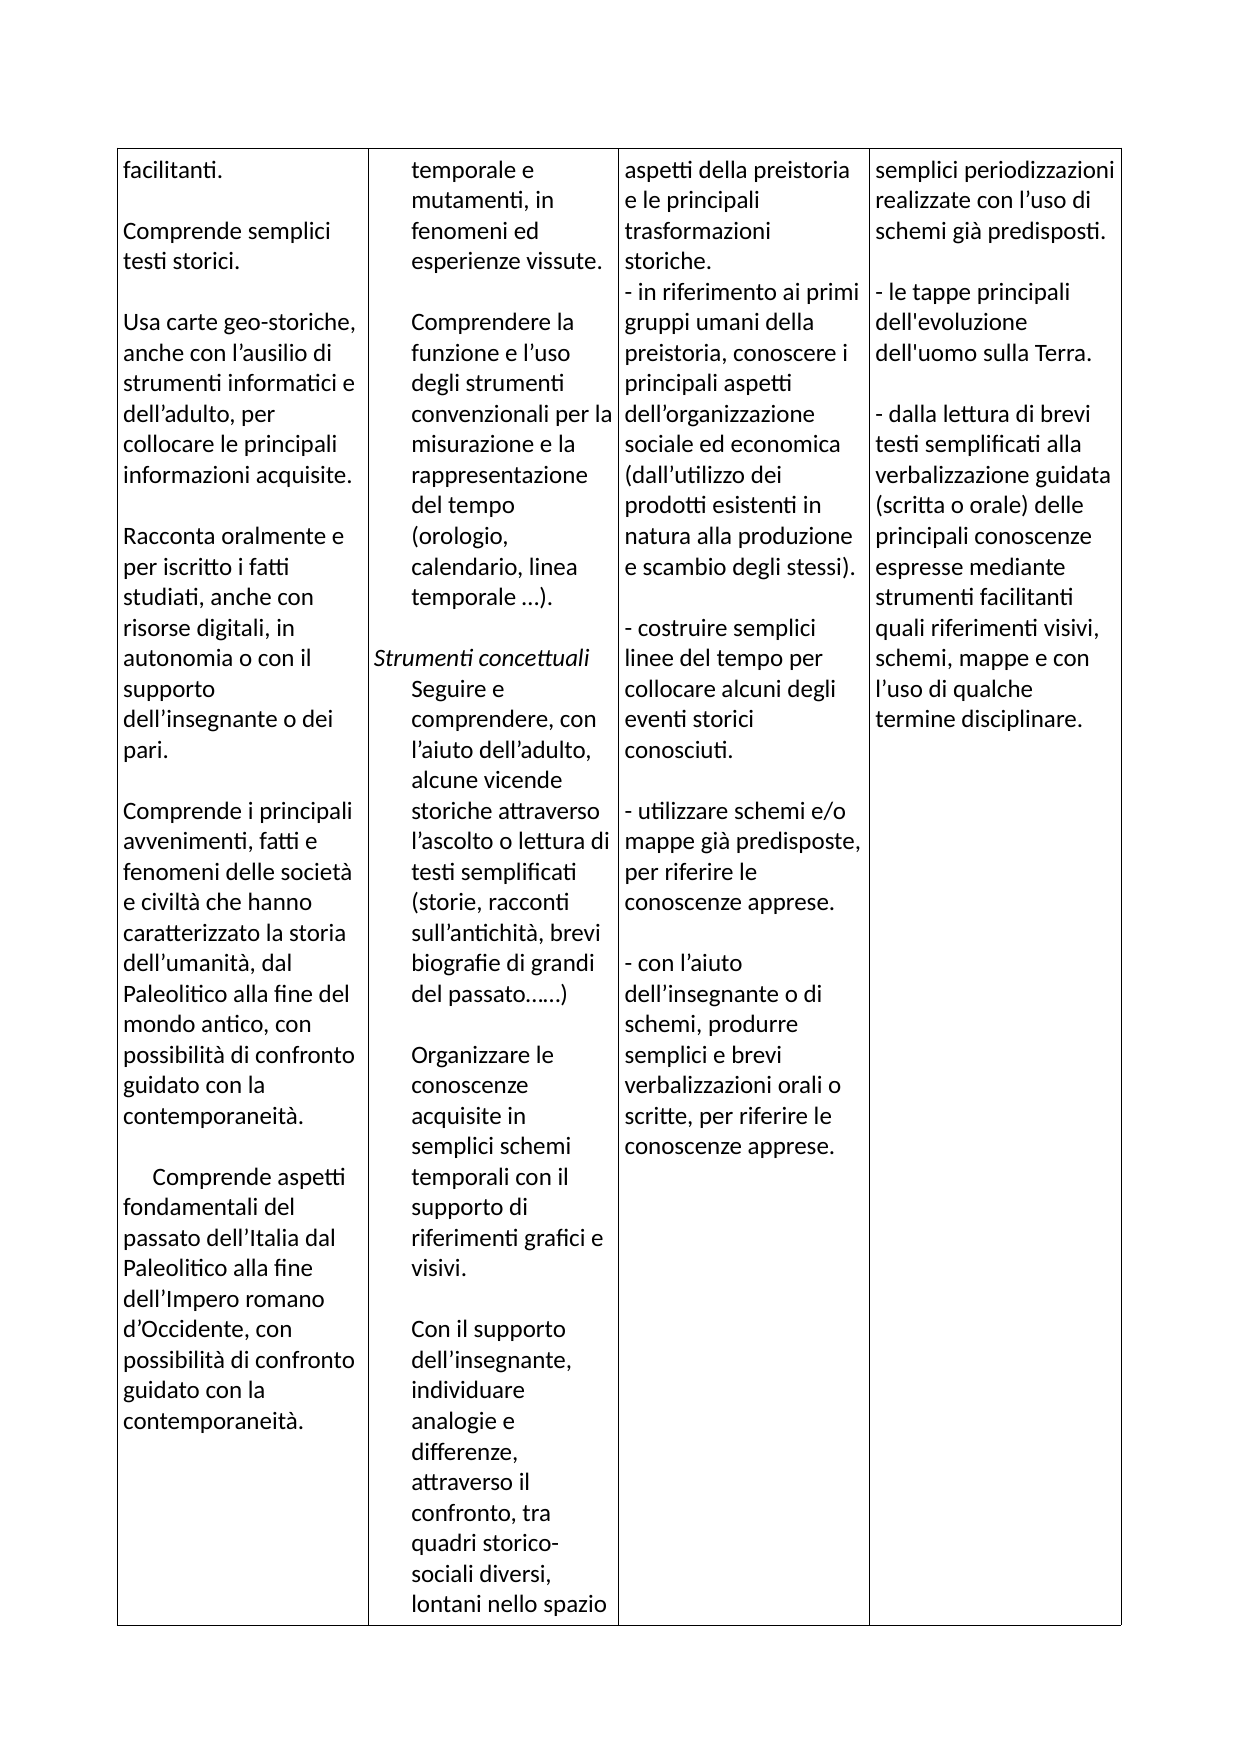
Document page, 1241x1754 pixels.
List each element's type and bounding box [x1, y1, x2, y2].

table_cell [870, 149, 1121, 1624]
table_cell [369, 149, 618, 1624]
table_cell [118, 149, 368, 1624]
table_cell [619, 149, 869, 1624]
